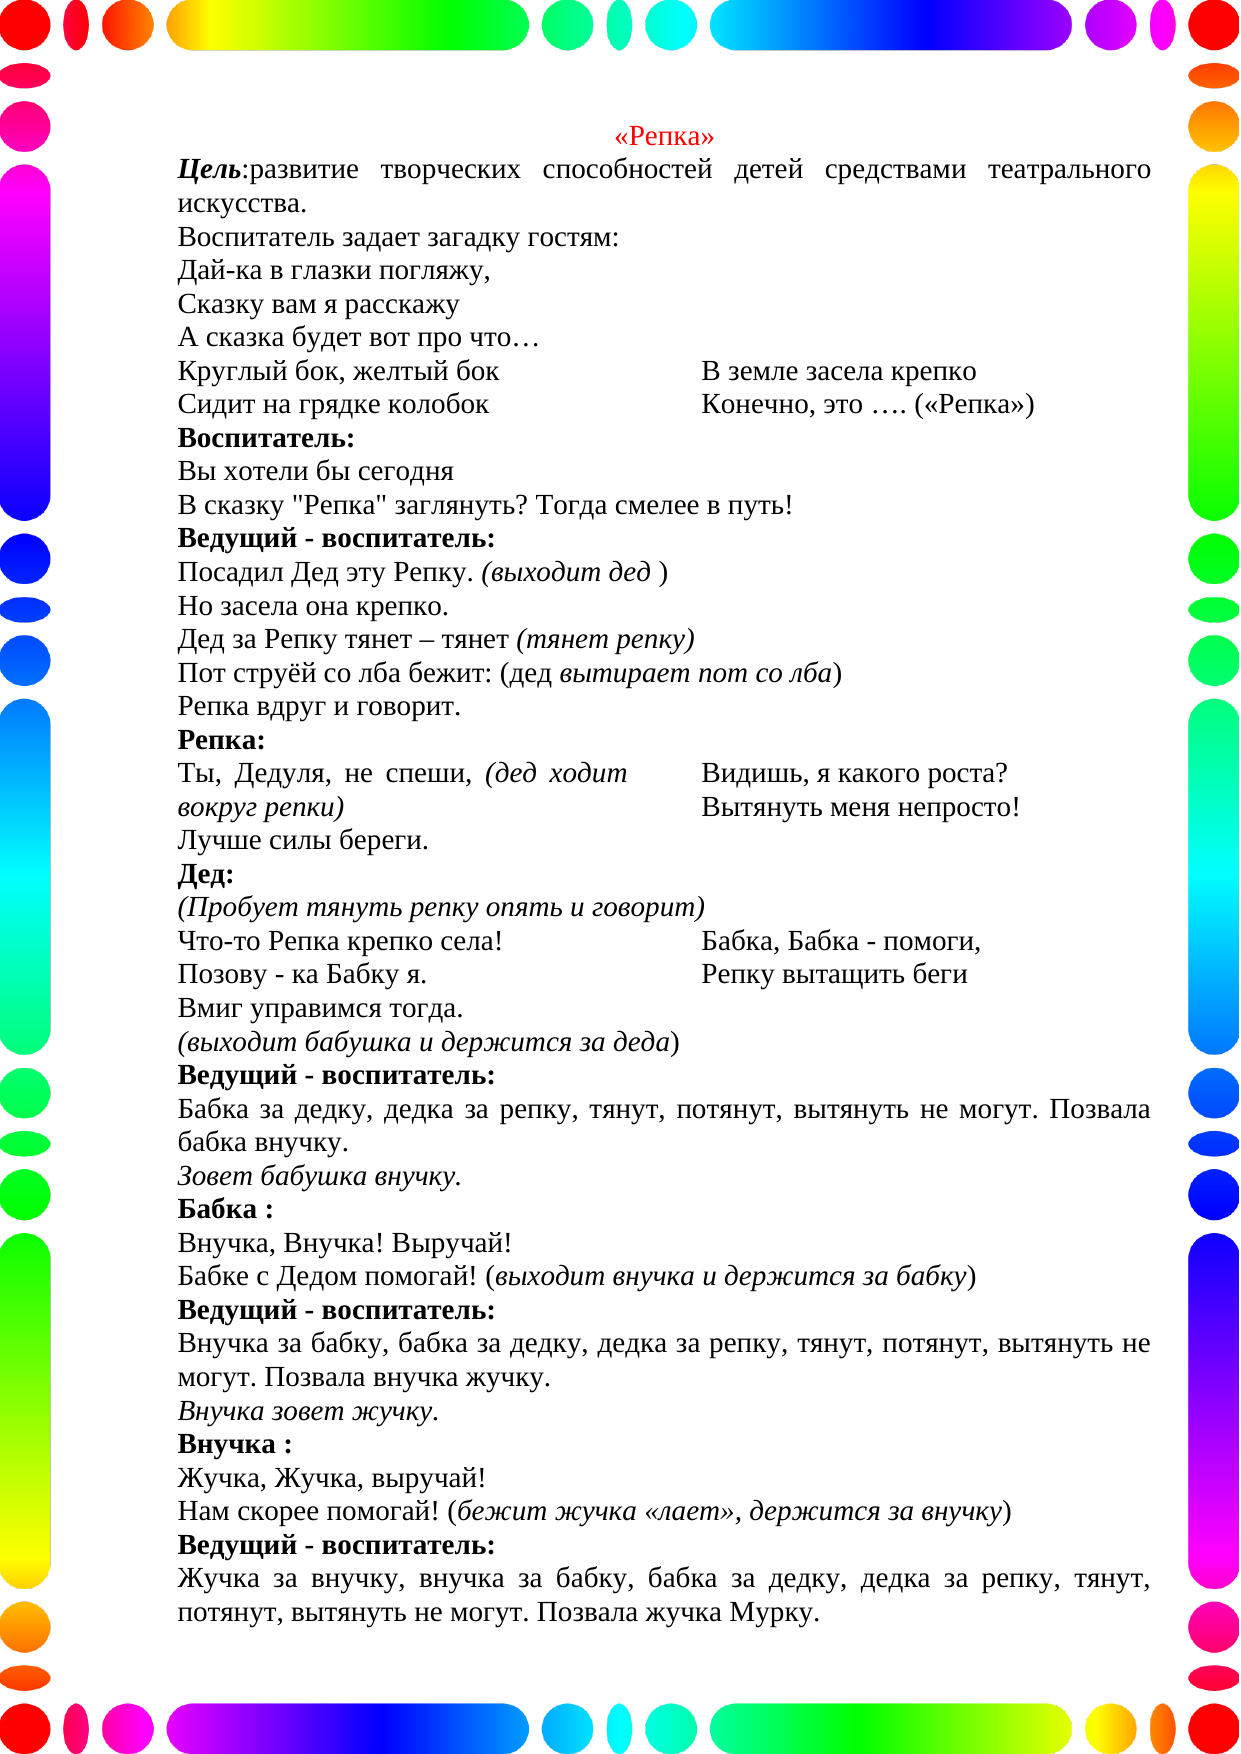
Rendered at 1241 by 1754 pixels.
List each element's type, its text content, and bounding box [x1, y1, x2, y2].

text Внучка, Внучка! Выручай! [177, 1225, 1152, 1258]
text Жучка за внучку, внучка за бабку, бабка за дедку, дедка за репку, тянут, потянут, вытянуть не могут. Позвала жучка Мурку. [177, 1560, 1152, 1627]
text Сидит на грядке колобок [177, 386, 627, 420]
text Позову - ка Бабку я. [177, 957, 627, 990]
text Что-то Репка крепко села! [177, 923, 627, 957]
text Конечно, это …. («Репка») [701, 386, 1152, 420]
text Воспитатель задает загадку гостям: [177, 219, 1152, 252]
text (Пробует тянуть репку опять и говорит) [177, 889, 1152, 923]
text Ты, Дедуля, не спеши, (дед ходит вокруг репки) [177, 755, 627, 822]
text Дед: [177, 856, 1152, 889]
text Репка вдруг и говорит. [177, 688, 1152, 722]
text А сказка будет вот про что… [177, 319, 1152, 353]
text В земле засела крепко [701, 353, 1152, 386]
text (выходит бабушка и держится за деда) [177, 1024, 1152, 1057]
text Воспитатель: [177, 420, 1152, 453]
text Репку вытащить беги [701, 957, 1152, 990]
text Внучка зовет жучку. [177, 1393, 1152, 1426]
text Но засела она крепко. [177, 588, 1152, 621]
text Бабка : [177, 1191, 1152, 1225]
text Вытянуть меня непросто! [701, 789, 1152, 822]
text Ведущий - воспитатель: [177, 1292, 1152, 1326]
text Цель:развитие творческих способностей детей средствами театрального искусства. [177, 152, 1152, 219]
text Сказку вам я расскажу [177, 286, 1152, 319]
picture [0, 0, 1239, 1754]
text Репка: [177, 722, 1152, 755]
text Дед за Репку тянет – тянет (тянет репку) [177, 621, 1152, 655]
text Жучка, Жучка, выручай! [177, 1460, 1152, 1493]
text Дай-ка в глазки погляжу, [177, 252, 1152, 286]
text Посадил Дед эту Репку. (выходит дед ) [177, 554, 1152, 588]
text В сказку "Репка" заглянуть? Тогда смелее в путь! [177, 487, 1152, 521]
text Ведущий - воспитатель: [177, 1527, 1152, 1560]
text Нам скорее помогай! (бежит жучка «лает», держится за внучку) [177, 1493, 1152, 1527]
text Вы хотели бы сегодня [177, 453, 1152, 487]
text Зовет бабушка внучку. [177, 1158, 1152, 1191]
text Вмиг управимся тогда. [177, 990, 627, 1024]
text Бабке с Дедом помогай! (выходит внучка и держится за бабку) [177, 1258, 1152, 1292]
text Бабка за дедку, дедка за репку, тянут, потянут, вытянуть не могут. Позвала бабка внучку. [177, 1091, 1152, 1158]
text Ведущий - воспитатель: [177, 521, 1152, 554]
text Лучше силы береги. [177, 822, 627, 856]
text Пот струёй со лба бежит: (дед вытирает пот со лба) [177, 655, 1152, 688]
text Бабка, Бабка - помоги, [701, 923, 1152, 957]
text «Репка» [177, 118, 1152, 152]
text Круглый бок, желтый бок [177, 353, 627, 386]
text Внучка : [177, 1426, 1152, 1460]
text Ведущий - воспитатель: [177, 1057, 1152, 1091]
text Видишь, я какого роста? [701, 755, 1152, 789]
text Внучка за бабку, бабка за дедку, дедка за репку, тянут, потянут, вытянуть не могут. Позвала внучка жучку. [177, 1326, 1152, 1393]
